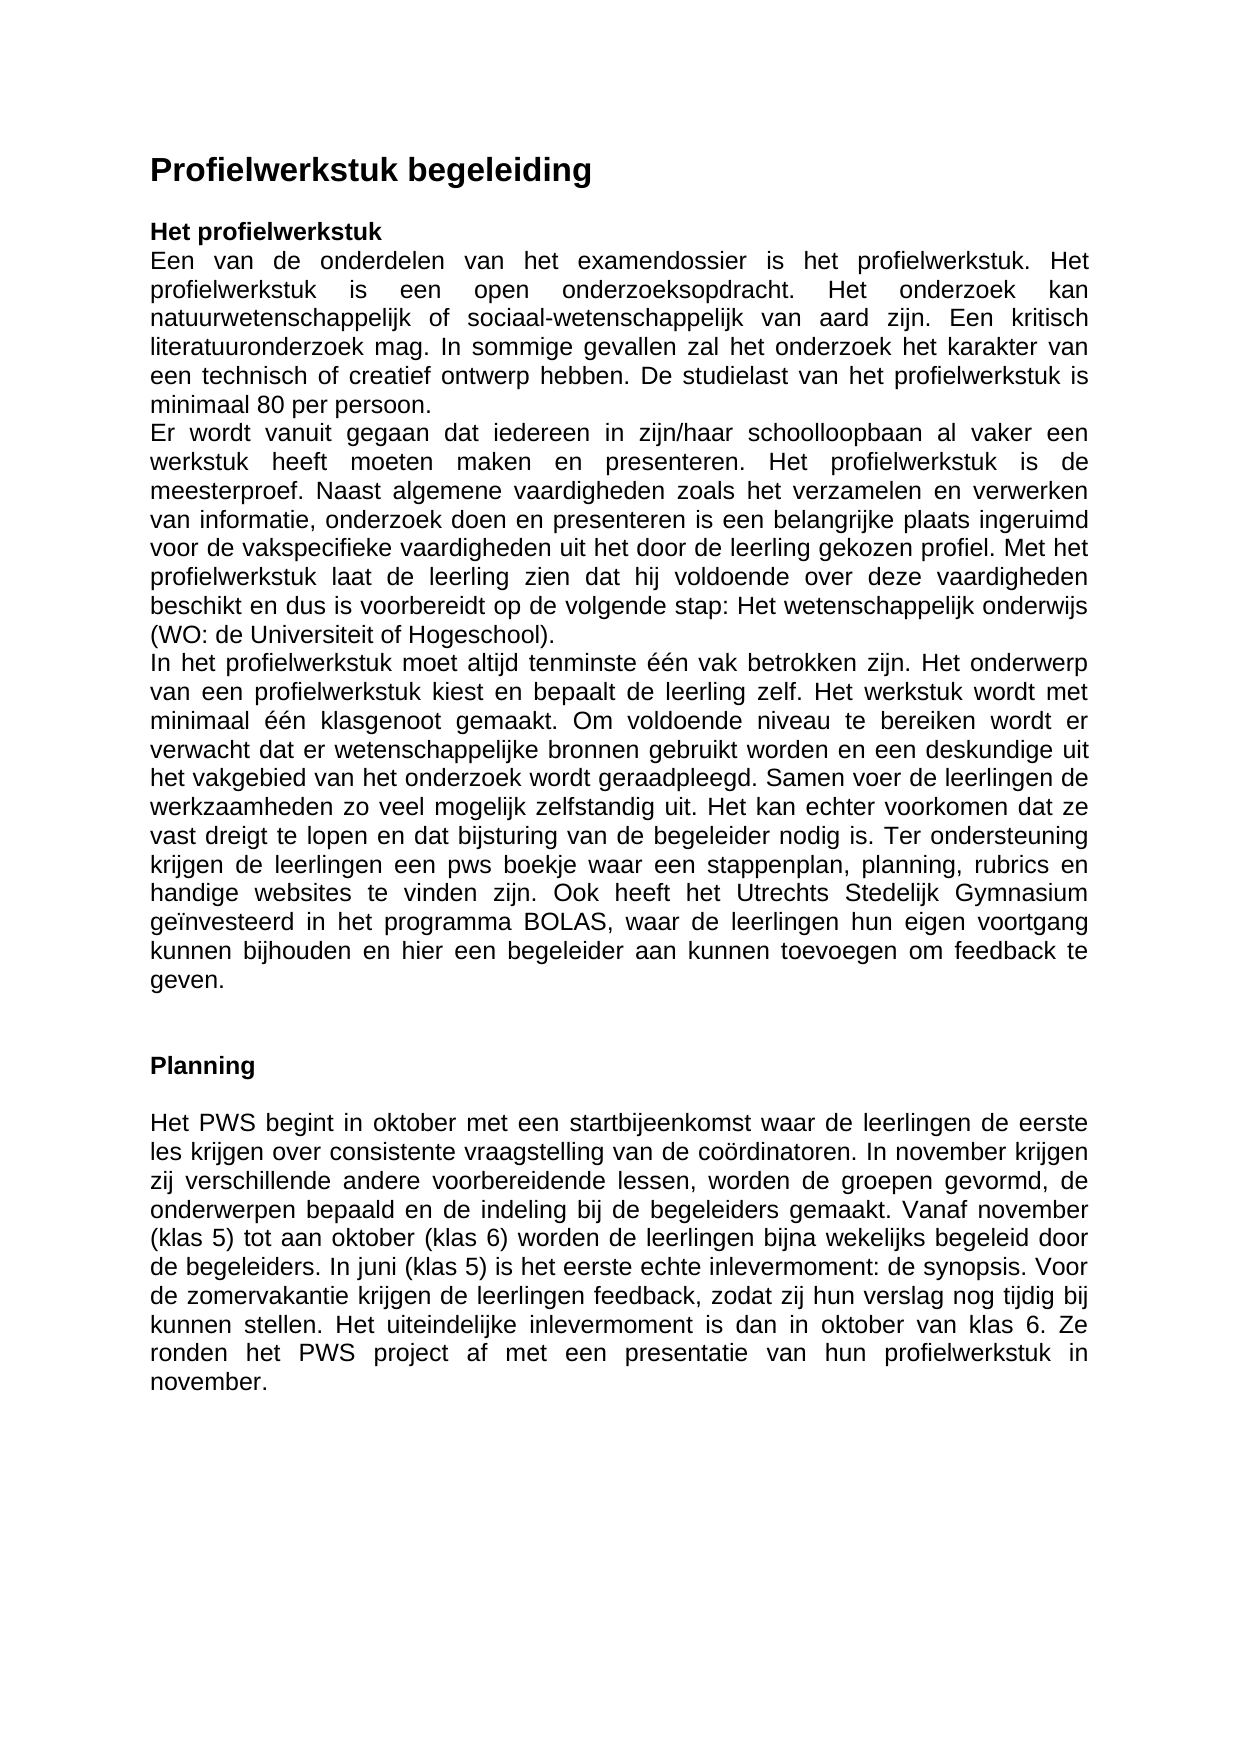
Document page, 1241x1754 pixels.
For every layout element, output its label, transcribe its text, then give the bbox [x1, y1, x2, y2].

text Planning [150, 1051, 1090, 1080]
text Een van de onderdelen van het examendossier is het profielwerkstuk. Het profielwerkstuk is een open onderzoeksopdracht. Het onderzoek kan natuurwetenschappelijk of sociaal-wetenschappelijk van aard zijn. Een kritisch literatuuronderzoek mag. In sommige gevallen zal het onderzoek het karakter van een technisch of creatief ontwerp hebben. De studielast van het profielwerkstuk is minimaal 80 per persoon. [150, 246, 1090, 418]
text Het PWS begint in oktober met een startbijeenkomst waar de leerlingen de eerste les krijgen over consistente vraagstelling van de coördinatoren. In november krijgen zij verschillende andere voorbereidende lessen, worden de groepen gevormd, de onderwerpen bepaald en de indeling bij de begeleiders gemaakt. Vanaf november (klas 5) tot aan oktober (klas 6) worden de leerlingen bijna wekelijks begeleid door de begeleiders. In juni (klas 5) is het eerste echte inlevermoment: de synopsis. Voor de zomervakantie krijgen de leerlingen feedback, zodat zij hun verslag nog tijdig bij kunnen stellen. Het uiteindelijke inlevermoment is dan in oktober van klas 6. Ze ronden het PWS project af met een presentatie van hun profielwerkstuk in november. [150, 1108, 1090, 1396]
text Het profielwerkstuk [150, 217, 1090, 246]
text In het profielwerkstuk moet altijd tenminste één vak betrokken zijn. Het onderwerp van een profielwerkstuk kiest en bepaalt de leerling zelf. Het werkstuk wordt met minimaal één klasgenoot gemaakt. Om voldoende niveau te bereiken wordt er verwacht dat er wetenschappelijke bronnen gebruikt worden en een deskundige uit het vakgebied van het onderzoek wordt geraadpleegd. Samen voer de leerlingen de werkzaamheden zo veel mogelijk zelfstandig uit. Het kan echter voorkomen dat ze vast dreigt te lopen en dat bijsturing van de begeleider nodig is. Ter ondersteuning krijgen de leerlingen een pws boekje waar een stappenplan, planning, rubrics en handige websites te vinden zijn. Ook heeft het Utrechts Stedelijk Gymnasium geïnvesteerd in het programma BOLAS, waar de leerlingen hun eigen voortgang kunnen bijhouden en hier een begeleider aan kunnen toevoegen om feedback te geven. [150, 648, 1090, 993]
text Profielwerkstuk begeleiding [150, 150, 1090, 188]
text Er wordt vanuit gegaan dat iedereen in zijn/haar schoolloopbaan al vaker een werkstuk heeft moeten maken en presenteren. Het profielwerkstuk is de meesterproef. Naast algemene vaardigheden zoals het verzamelen en verwerken van informatie, onderzoek doen en presenteren is een belangrijke plaats ingeruimd voor de vakspecifieke vaardigheden uit het door de leerling gekozen profiel. Met het profielwerkstuk laat de leerling zien dat hij voldoende over deze vaardigheden beschikt en dus is voorbereidt op de volgende stap: Het wetenschappelijk onderwijs (WO: de Universiteit of Hogeschool). [150, 418, 1090, 648]
